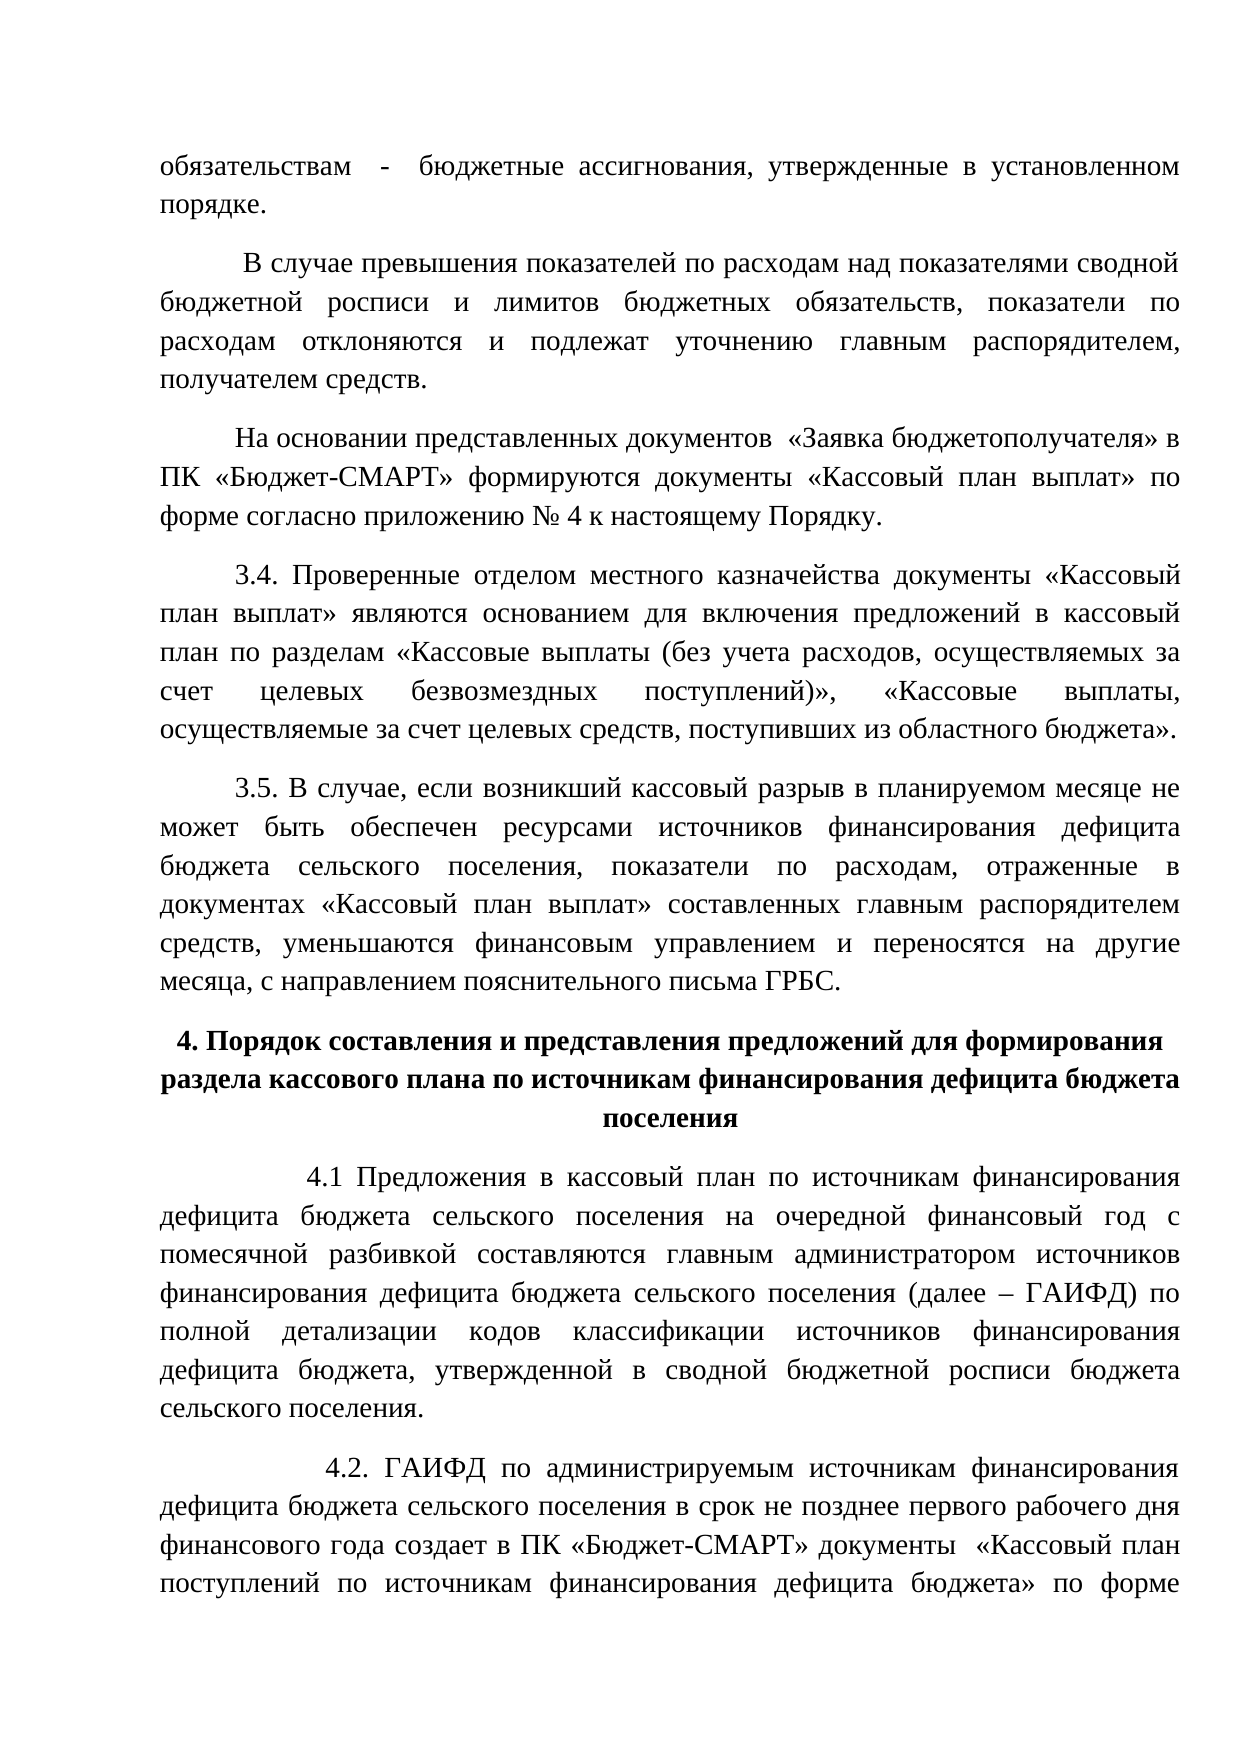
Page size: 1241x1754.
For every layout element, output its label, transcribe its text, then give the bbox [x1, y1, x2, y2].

text 4. Порядок составления и представления предложений для формирования раздела кассового плана по источникам финансирования дефицита бюджета поселения [159, 1023, 1181, 1133]
text На основании представленных документов «Заявка бюджетополучателя» в ПК «Бюджет-СМАРТ» формируются документы «Кассовый план выплат» по форме согласно приложению № 4 к настоящему Порядку. [159, 421, 1181, 531]
text В случае превышения показателей по расходам над показателями сводной бюджетной росписи и лимитов бюджетных обязательств, показатели по расходам отклоняются и подлежат уточнению главным распорядителем, получателем средств. [159, 246, 1181, 395]
text 3.5. В случае, если возникший кассовый разрыв в планируемом месяце не может быть обеспечен ресурсами источников финансирования дефицита бюджета сельского поселения, показатели по расходам, отраженные в документах «Кассовый план выплат» составленных главным распорядителем средств, уменьшаются финансовым управлением и переносятся на другие месяца, с направлением пояснительного письма ГРБС. [159, 771, 1181, 997]
text 4.1 Предложения в кассовый план по источникам финансирования дефицита бюджета сельского поселения на очередной финансовый год с помесячной разбивкой составляются главным администратором источников финансирования дефицита бюджета сельского поселения (далее – ГАИФД) по полной детализации кодов классификации источников финансирования дефицита бюджета, утвержденной в сводной бюджетной росписи бюджета сельского поселения. [159, 1159, 1181, 1424]
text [159, 148, 1181, 220]
text 3.4. Проверенные отделом местного казначейства документы «Кассовый план выплат» являются основанием для включения предложений в кассовый план по разделам «Кассовые выплаты (без учета расходов, осуществляемых за счет целевых безвозмездных поступлений)», «Кассовые выплаты, осуществляемые за счет целевых средств, поступивших из областного бюджета». [159, 557, 1181, 745]
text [159, 1450, 1181, 1599]
